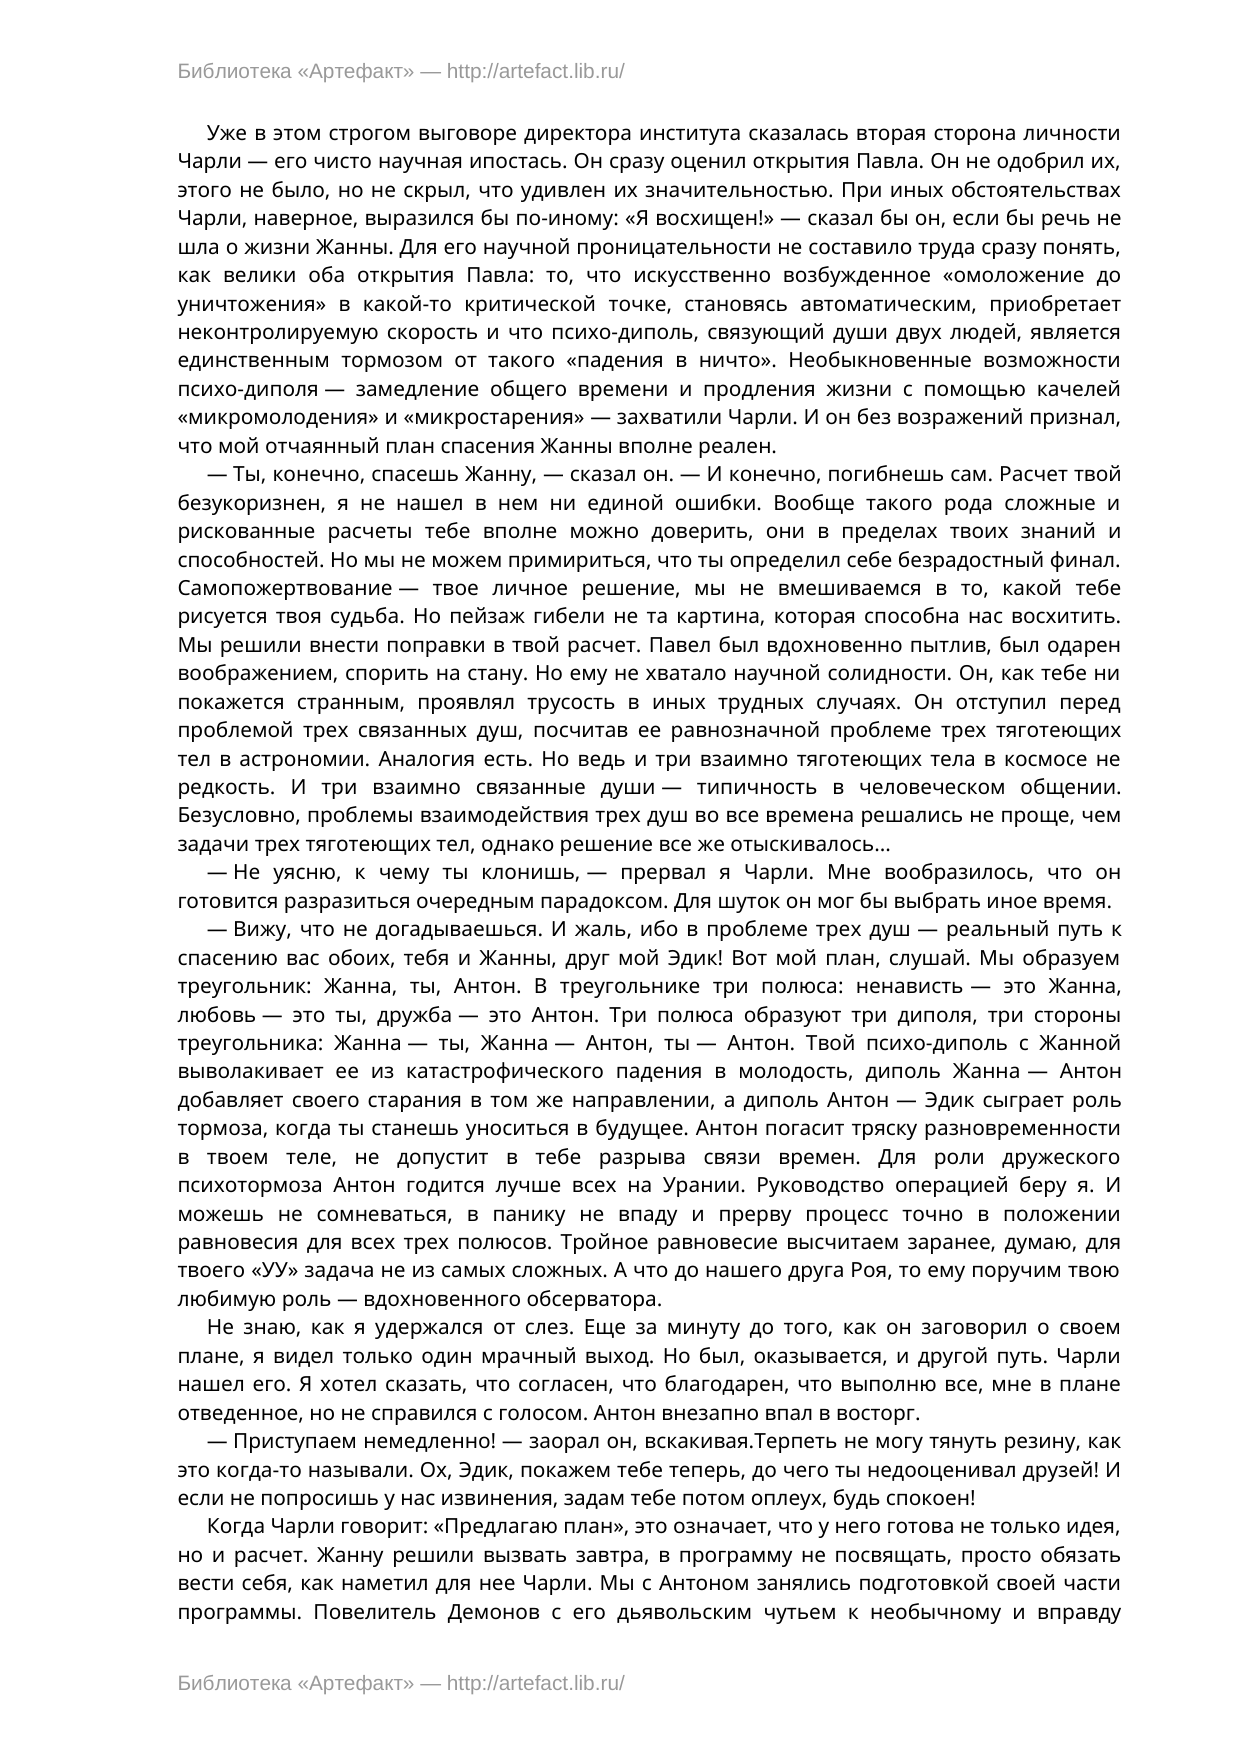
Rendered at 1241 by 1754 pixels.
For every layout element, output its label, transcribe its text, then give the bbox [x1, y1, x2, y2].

text — Ты, конечно, спасешь Жанну, — сказал он. — И конечно, погибнешь сам. Расчет твой безукоризнен, я не нашел в нем ни единой ошибки. Вообще такого рода сложные и рискованные расчеты тебе вполне можно доверить, они в пределах твоих знаний и способностей. Но мы не можем примириться, что ты определил себе безрадостный финал. Самопожертвование — твое личное решение, мы не вмешиваемся в то, какой тебе рисуется твоя судьба. Но пейзаж гибели не та картина, которая способна нас восхитить. Мы решили внести поправки в твой расчет. Павел был вдохновенно пытлив, был одарен воображением, спорить на стану. Но ему не хватало научной солидности. Он, как тебе ни покажется странным, проявлял трусость в иных трудных случаях. Он отступил перед проблемой трех связанных душ, посчитав ее равнозначной проблеме трех тяготеющих тел в астрономии. Аналогия есть. Но ведь и три взаимно тяготеющих тела в космосе не редкость. И три взаимно связанные души — типичность в человеческом общении. Безусловно, проблемы взаимодействия трех душ во все времена решались не проще, чем задачи трех тяготеющих тел, однако решение все же отыскивалось... [177, 459, 1122, 857]
text — Приступаем немедленно! — заорал он, вскакивая.Терпеть не могу тянуть резину, как это когда-то называли. Ох, Эдик, покажем тебе теперь, до чего ты недооценивал друзей! И если не попросишь у нас извинения, задам тебе потом оплеух, будь спокоен! [177, 1426, 1122, 1512]
text Уже в этом строгом выговоре директора института сказалась вторая сторона личности Чарли — его чисто научная ипостась. Он сразу оценил открытия Павла. Он не одобрил их, этого не было, но не скрыл, что удивлен их значительностью. При иных обстоятельствах Чарли, наверное, выразился бы по-иному: «Я восхищен!» — сказал бы он, если бы речь не шла о жизни Жанны. Для его научной проницательности не составило труда сразу понять, как велики оба открытия Павла: то, что искусственно возбужденное «омоложение до уничтожения» в какой-то критической точке, становясь автоматическим, приобретает неконтролируемую скорость и что психо-диполь, связующий души двух людей, является единственным тормозом от такого «падения в ничто». Необыкновенные возможности психо-диполя — замедление общего времени и продления жизни с помощью качелей «микромолодения» и «микростарения» — захватили Чарли. И он без возражений признал, что мой отчаянный план спасения Жанны вполне реален. [177, 118, 1122, 459]
text — Не уясню, к чему ты клонишь, — прервал я Чарли. Мне вообразилось, что он готовится разразиться очередным парадоксом. Для шуток он мог бы выбрать иное время. [177, 857, 1122, 914]
text Не знаю, как я удержался от слез. Еще за минуту до того, как он заговорил о своем плане, я видел только один мрачный выход. Но был, оказывается, и другой путь. Чарли нашел его. Я хотел сказать, что согласен, что благодарен, что выполню все, мне в плане отведенное, но не справился с голосом. Антон внезапно впал в восторг. [177, 1312, 1122, 1426]
text — Вижу, что не догадываешься. И жаль, ибо в проблеме трех душ — реальный путь к спасению вас обоих, тебя и Жанны, друг мой Эдик! Вот мой план, слушай. Мы образуем треугольник: Жанна, ты, Антон. В треугольнике три полюса: ненависть — это Жанна, любовь — это ты, дружба — это Антон. Три полюса образуют три диполя, три стороны треугольника: Жанна — ты, Жанна — Антон, ты — Антон. Твой психо-диполь с Жанной выволакивает ее из катастрофического падения в молодость, диполь Жанна — Антон добавляет своего старания в том же направлении, а диполь Антон — Эдик сыграет роль тормоза, когда ты станешь уноситься в будущее. Антон погасит тряску разновременности в твоем теле, не допустит в тебе разрыва связи времен. Для роли дружеского психотормоза Антон годится лучше всех на Урании. Руководство операцией беру я. И можешь не сомневаться, в панику не впаду и прерву процесс точно в положении равновесия для всех трех полюсов. Тройное равновесие высчитаем заранее, думаю, для твоего «УУ» задача не из самых сложных. А что до нашего друга Роя, то ему поручим твою любимую роль — вдохновенного обсерватора. [177, 914, 1122, 1312]
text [177, 1512, 1122, 1625]
